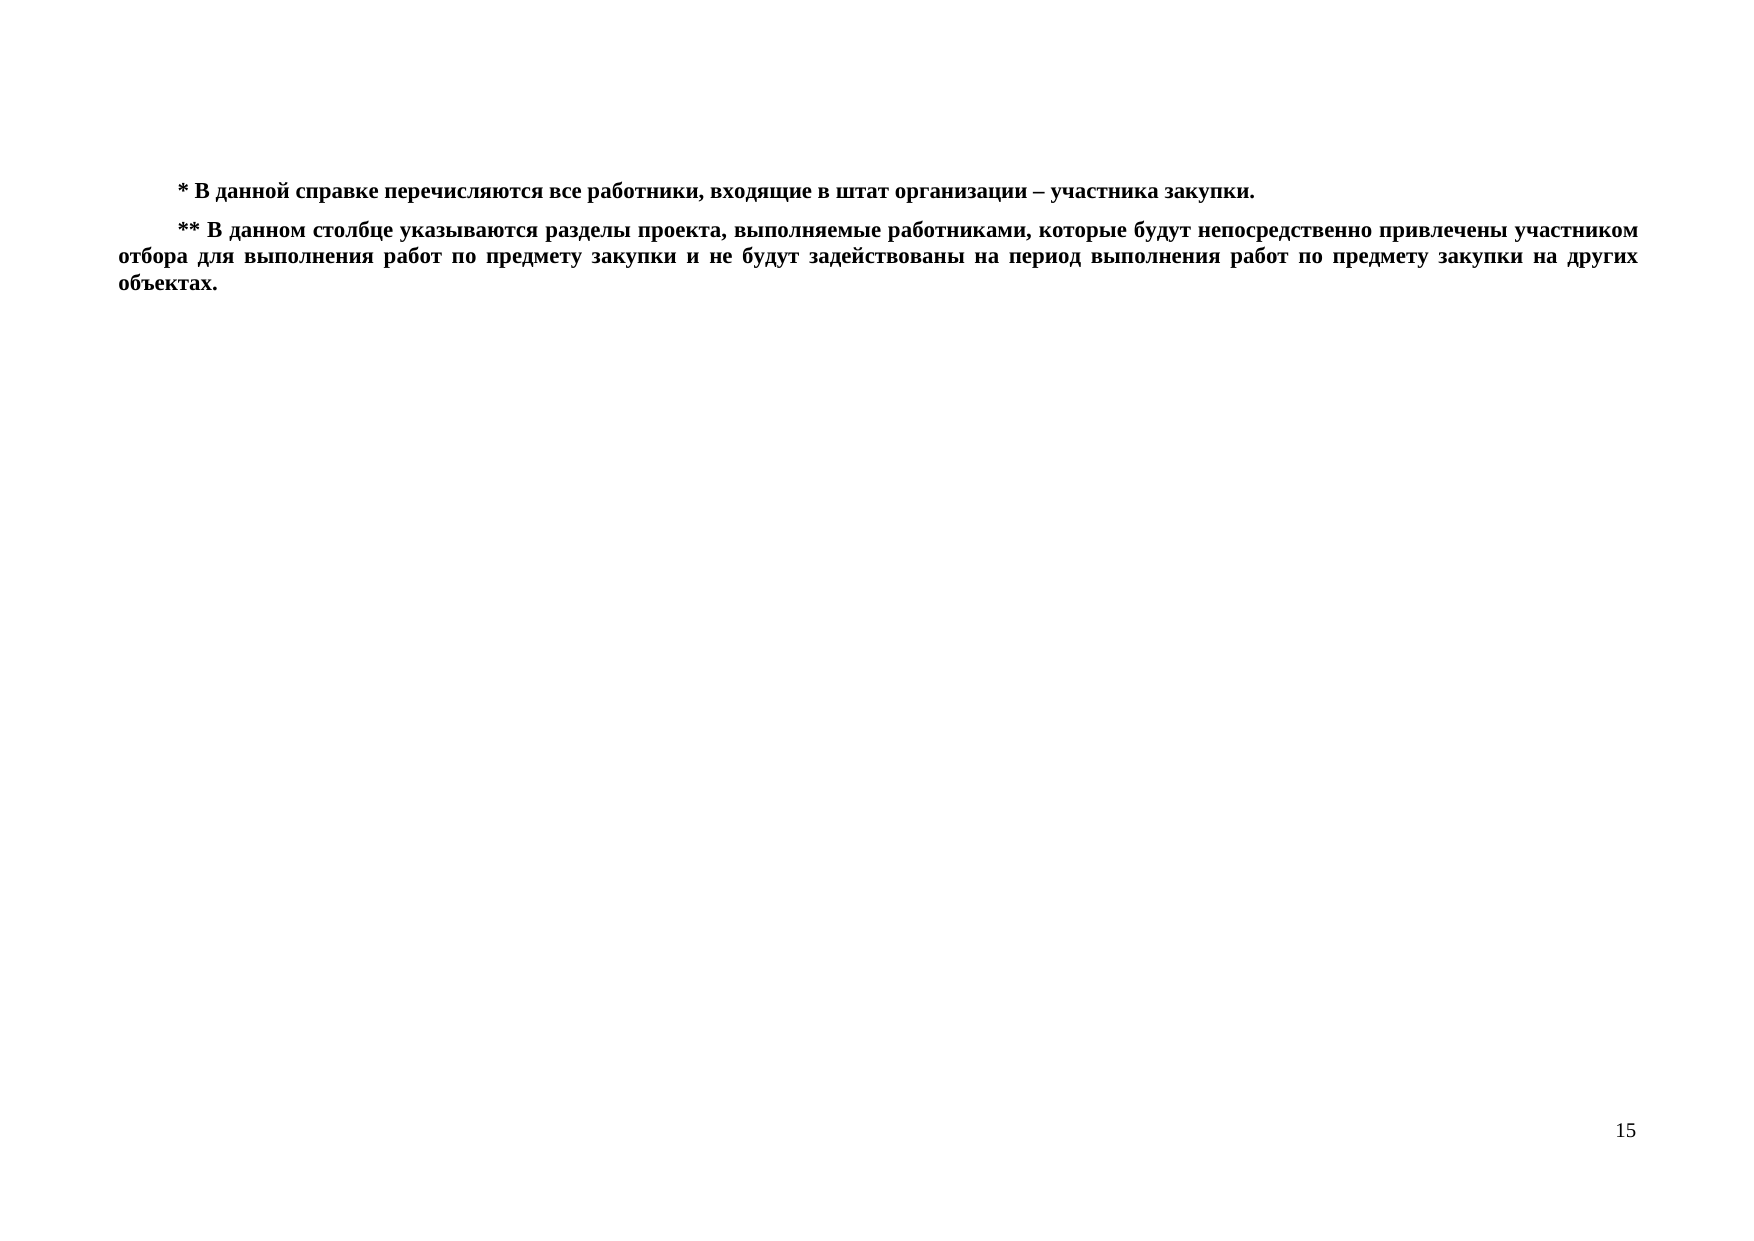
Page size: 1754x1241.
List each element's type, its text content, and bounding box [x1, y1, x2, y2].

text ** В данном столбце указываются разделы проекта, выполняемые работниками, которые будут непосредственно привлечены участником отбора для выполнения работ по предмету закупки и не будут задействованы на период выполнения работ по предмету закупки на других объектах. [118, 216, 1640, 295]
text * В данной справке перечисляются все работники, входящие в штат организации – участника закупки. [118, 177, 1640, 203]
